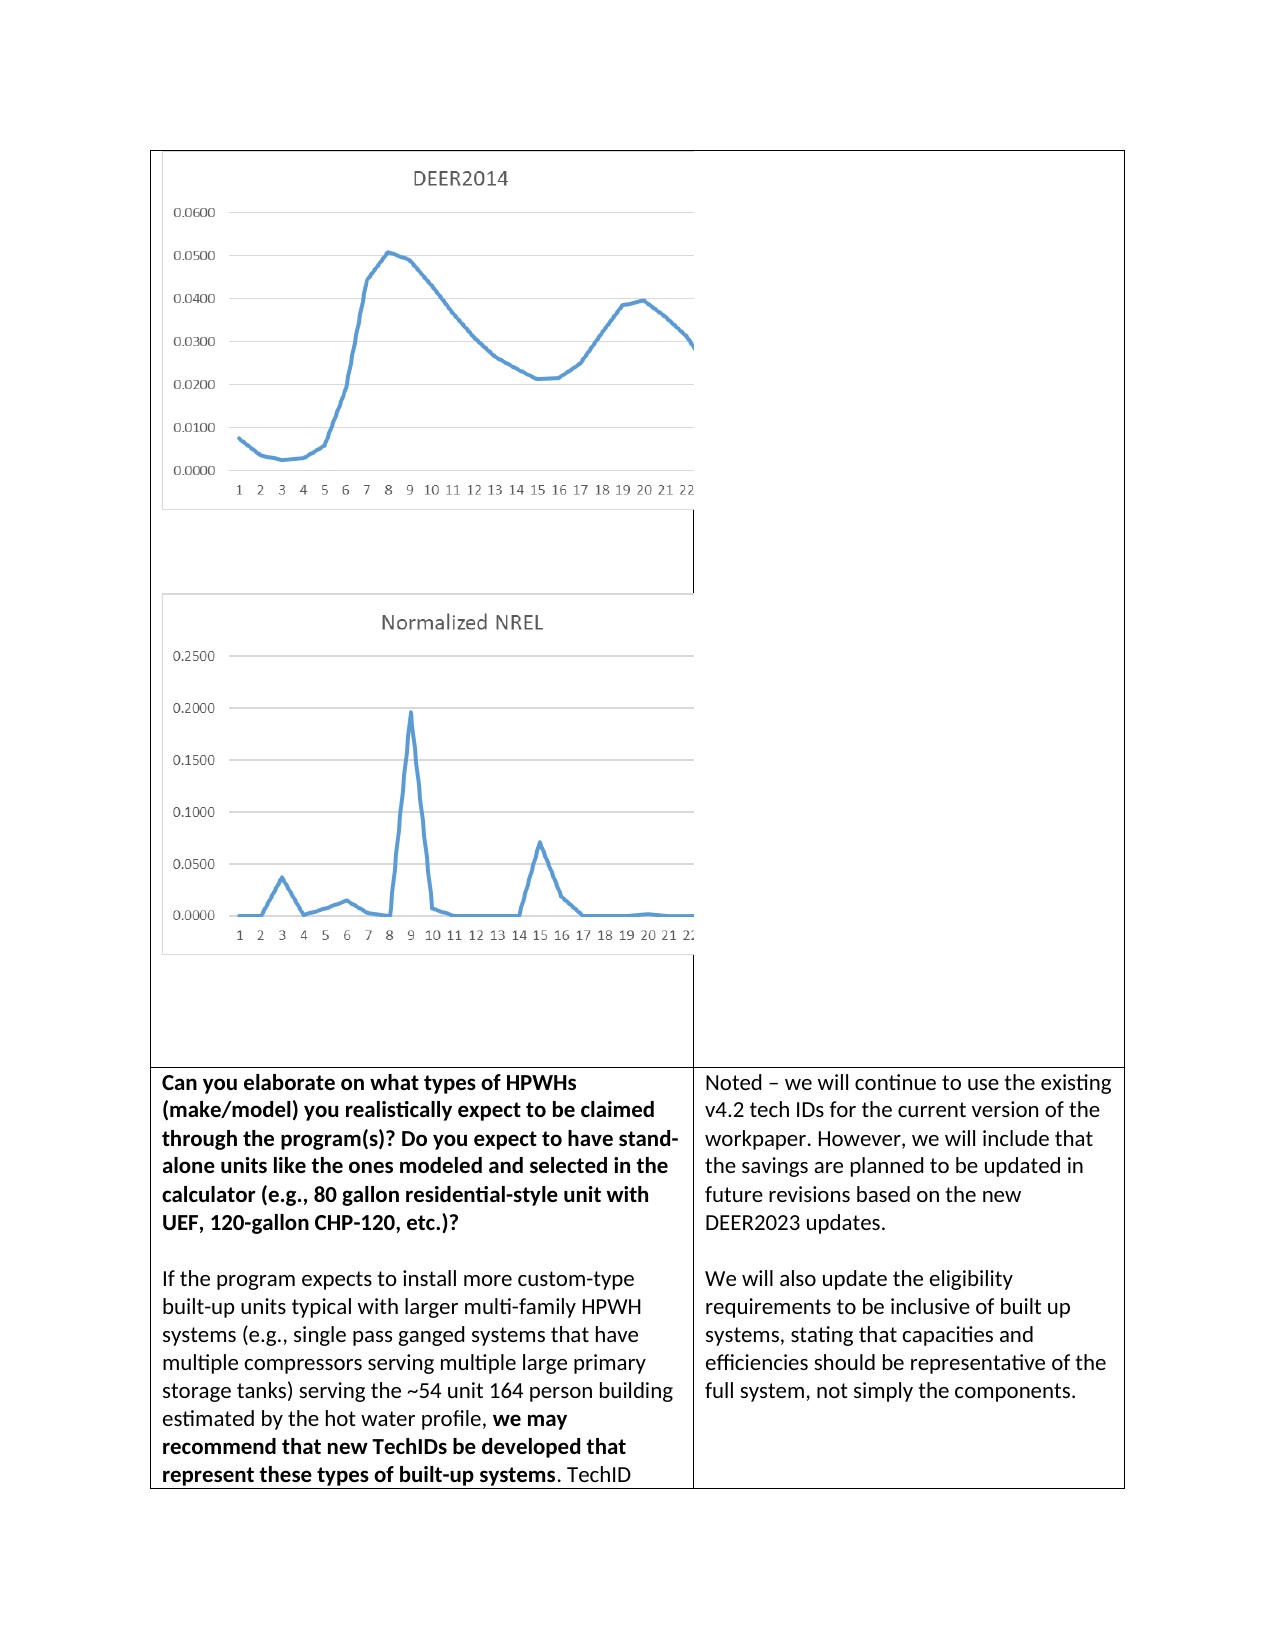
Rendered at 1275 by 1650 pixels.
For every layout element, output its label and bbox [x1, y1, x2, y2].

table_cell [151, 1068, 693, 1488]
table_cell [151, 151, 693, 1067]
table_cell [694, 151, 1124, 1067]
picture [161, 151, 694, 510]
picture [161, 593, 694, 955]
table_cell [694, 1068, 1124, 1488]
